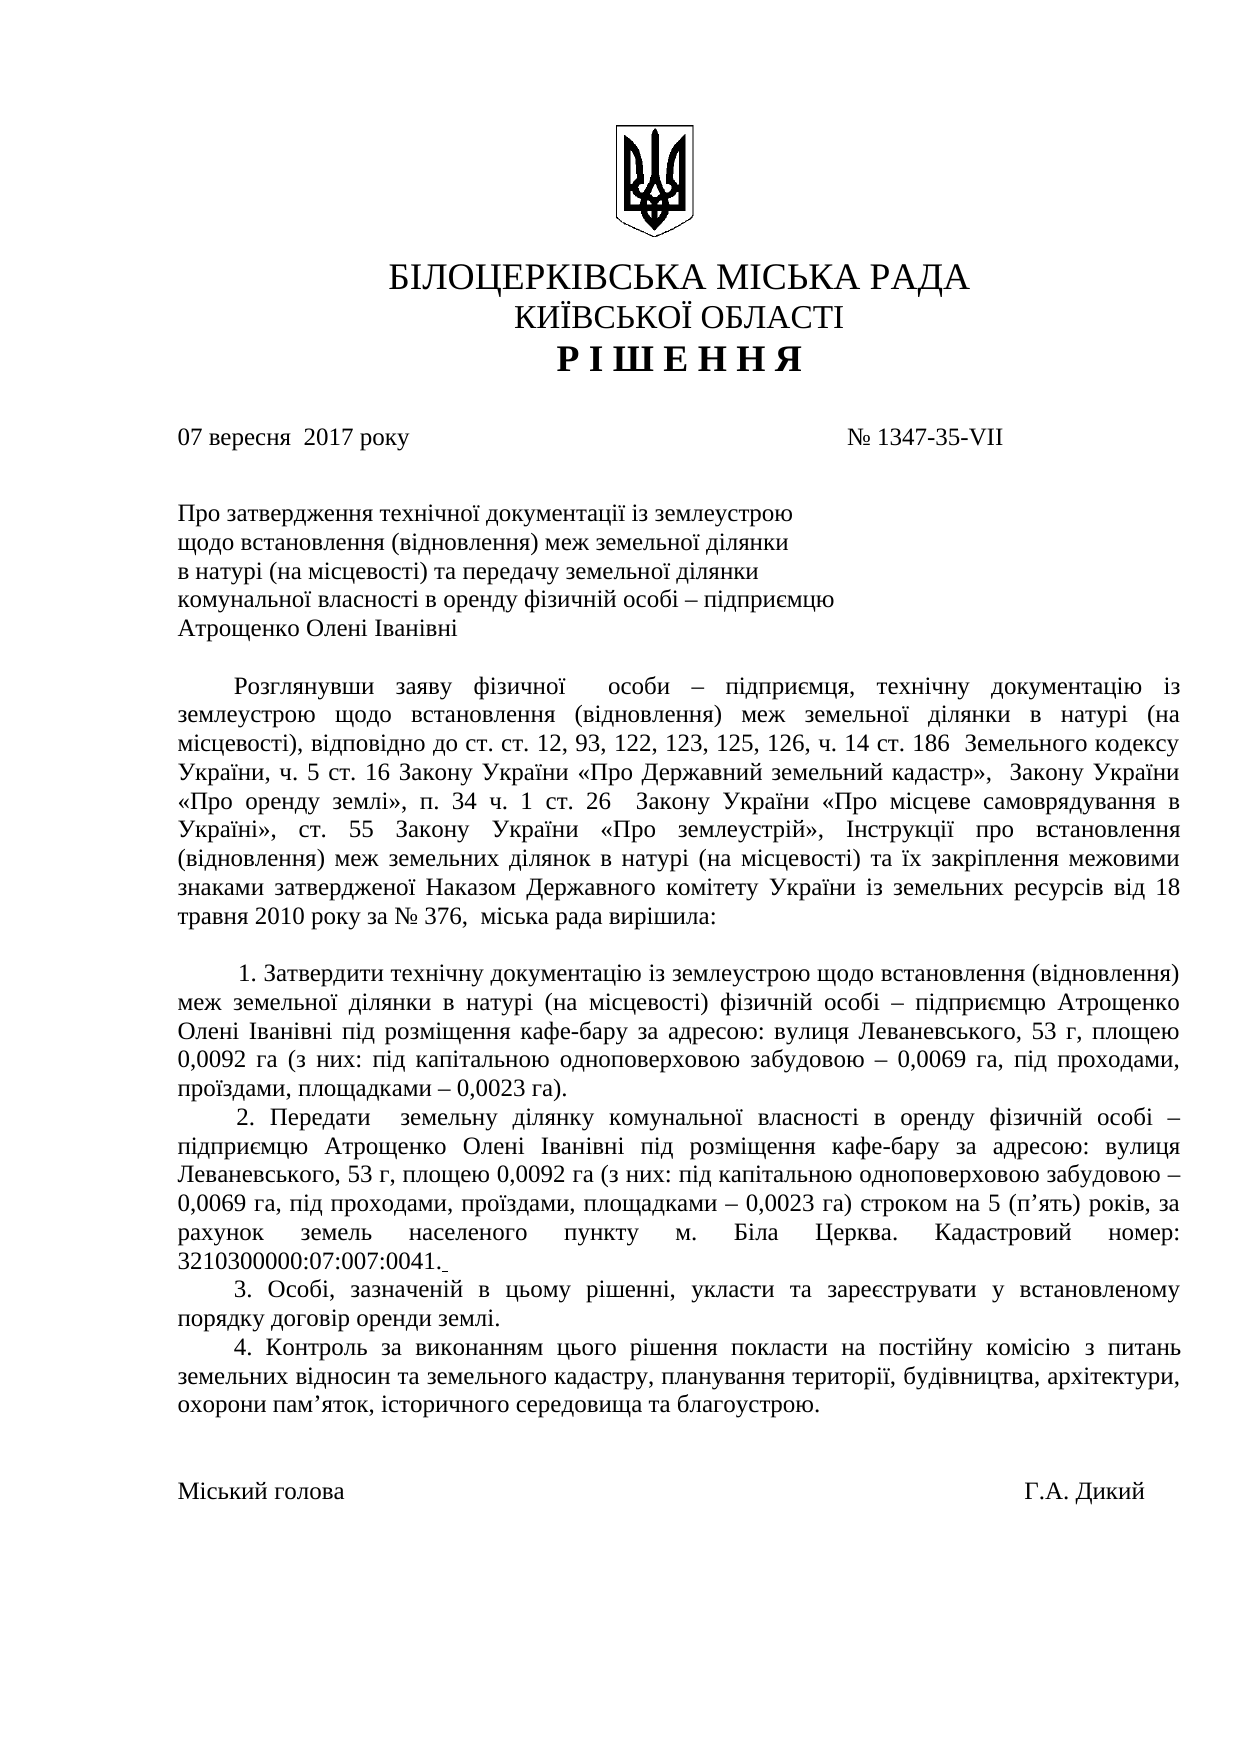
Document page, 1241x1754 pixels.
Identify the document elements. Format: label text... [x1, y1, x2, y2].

text в натурі (на місцевості) та передачу земельної ділянки [177, 556, 1181, 584]
text Р І Ш Е Н Н Я [177, 336, 1181, 379]
text 2. Передати земельну ділянку комунальної власності в оренду фізичній особі – підприємцю Атрощенко Олені Іванівні під розміщення кафе-бару за адресою: вулиця Леваневського, 53 г, площею 0,0092 га (з них: під капітальною одноповерховою забудовою – 0,0069 га, під проходами, проїздами, площадками – 0,0023 га) строком на 5 (п’ять) років, за рахунок земель населеного пункту м. Біла Церква. Кадастровий номер: 3210300000:07:007:0041. [177, 1102, 1181, 1274]
text Атрощенко Олені Іванівні [177, 613, 1181, 642]
text Про затвердження технічної документації із землеустрою [177, 498, 1181, 527]
text 4. Контроль за виконанням цього рішення покласти на постійну комісію з питань земельних відносин та земельного кадастру, планування території, будівництва, архітектури, охорони пам’яток, історичного середовища та благоустрою. [177, 1332, 1181, 1418]
text Міський голова Г.А. Дикий [177, 1476, 1181, 1504]
text 3. Особі, зазначеній в цьому рішенні, укласти та зареєструвати у встановленому порядку договір оренди землі. [177, 1274, 1181, 1332]
text щодо встановлення (відновлення) меж земельної ділянки [177, 527, 1181, 556]
text БІЛОЦЕРКІВСЬКА МІСЬКА РАДА [177, 255, 1181, 298]
text 1. Затвердити технічну документацію із землеустрою щодо встановлення (відновлення) меж земельної ділянки в натурі (на місцевості) фізичній особі – підприємцю Атрощенко Олені Іванівні під розміщення кафе-бару за адресою: вулиця Леваневського, 53 г, площею 0,0092 га (з них: під капітальною одноповерховою забудовою – 0,0069 га, під проходами, проїздами, площадками – 0,0023 га). [177, 958, 1181, 1102]
text Розглянувши заяву фізичної особи – підприємця, технічну документацію із землеустрою щодо встановлення (відновлення) меж земельної ділянки в натурі (на місцевості), відповідно до ст. ст. 12, 93, 122, 123, 125, 126, ч. 14 ст. 186 Земельного кодексу України, ч. 5 ст. 16 Закону України «Про Державний земельний кадастр», Закону України «Про оренду землі», п. 34 ч. 1 ст. 26 Закону України «Про місцеве самоврядування в Україні», ст. 55 Закону України «Про землеустрій», Інструкції про встановлення (відновлення) меж земельних ділянок в натурі (на місцевості) та їх закріплення межовими знаками затвердженої Наказом Державного комітету України із земельних ресурсів від 18 травня 2010 року за № 376, міська рада вирішила: [177, 671, 1181, 929]
text 07 вересня 2017 року № 1347-35-VII [177, 422, 1181, 451]
text КИЇВСЬКОЇ ОБЛАСТІ [177, 298, 1181, 336]
text комунальної власності в оренду фізичній особі – підприємцю [177, 584, 1181, 613]
picture [610, 118, 704, 245]
